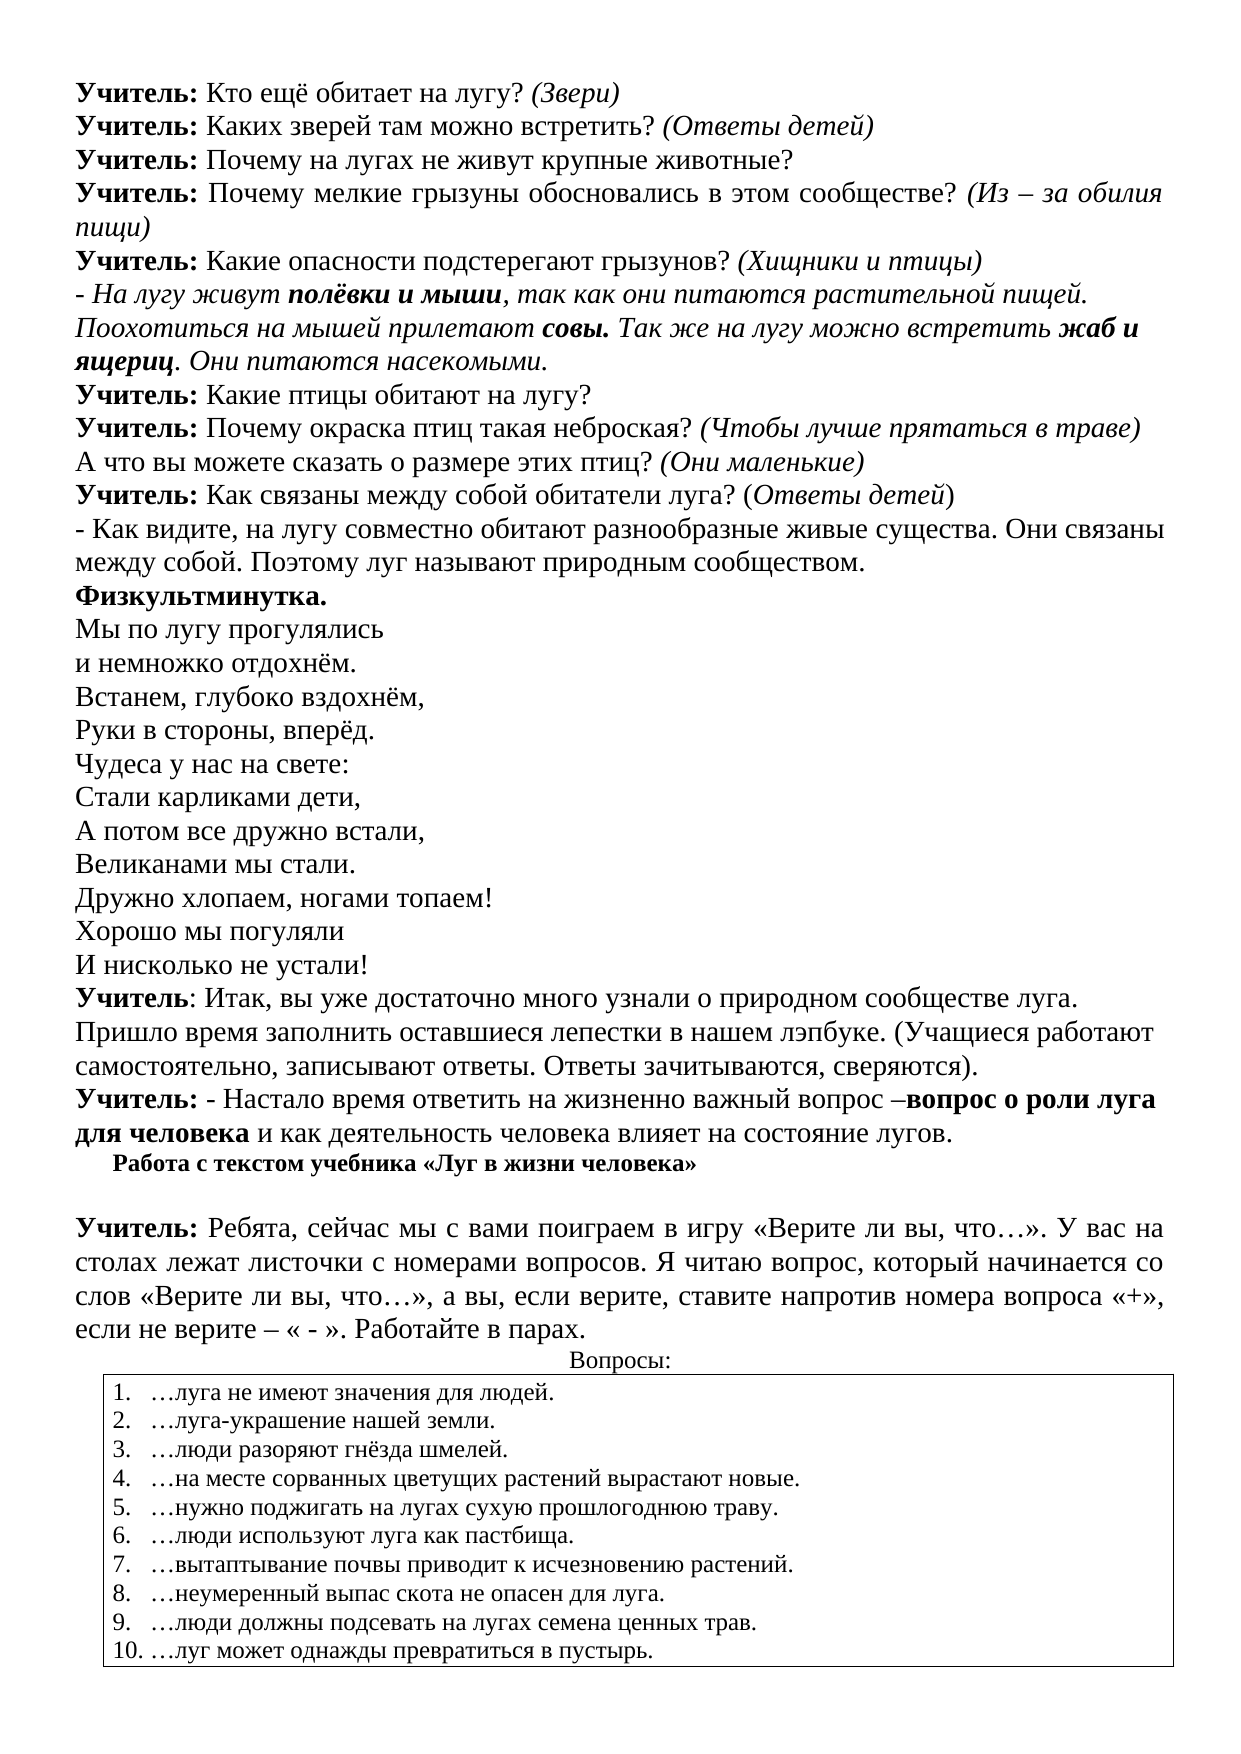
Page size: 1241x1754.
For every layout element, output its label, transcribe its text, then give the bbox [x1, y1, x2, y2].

text Стали карликами дети, [75, 779, 1165, 813]
list …вытаптывание почвы приводит к исчезновению растений. [104, 1546, 1173, 1575]
text Руки в стороны, вперёд. [75, 712, 1165, 746]
text Учитель: Почему мелкие грызуны обосновались в этом сообществе? (Из – за обилия пищи) [75, 176, 1165, 243]
text Работа с текстом учебника «Луг в жизни человека» [112, 1148, 1165, 1177]
text Вопросы: [75, 1345, 1165, 1373]
list …нужно поджигать на лугах сухую прошлогоднюю траву. [104, 1488, 1173, 1517]
text Учитель: Почему на лугах не живут крупные животные? [75, 142, 1165, 176]
text Учитель: Итак, вы уже достаточно много узнали о природном сообществе луга. Пришло время заполнить оставшиеся лепестки в нашем лэпбуке. (Учащиеся работают самостоятельно, записывают ответы. Ответы зачитываются, сверяются). [75, 981, 1165, 1081]
text - Как видите, на лугу совместно обитают разнообразные живые существа. Они связаны между собой. Поэтому луг называют природным сообществом. [75, 511, 1165, 578]
text И нисколько не устали! [75, 947, 1165, 981]
text - На лугу живут полёвки и мыши, так как они питаются растительной пищей. Поохотиться на мышей прилетают совы. Так же на лугу можно встретить жаб и ящериц. Они питаются насекомыми. [75, 276, 1165, 377]
text Учитель: - Настало время ответить на жизненно важный вопрос –вопрос о роли луга для человека и как деятельность человека влияет на состояние лугов. [75, 1081, 1165, 1148]
list …на месте сорванных цветущих растений вырастают новые. [104, 1460, 1173, 1488]
text Встанем, глубоко вздохнём, [75, 679, 1165, 712]
list …луга-украшение нашей земли. [104, 1402, 1173, 1431]
text Учитель: Кто ещё обитает на лугу? (Звери) [75, 75, 1165, 108]
text Великанами мы стали. [75, 846, 1165, 880]
text Физкультминутка. [75, 578, 1165, 612]
text А потом все дружно встали, [75, 813, 1165, 846]
text Мы по лугу прогулялись [75, 612, 1165, 645]
list …люди используют луга как пастбища. [104, 1517, 1173, 1546]
text Учитель: Каких зверей там можно встретить? (Ответы детей) [75, 108, 1165, 142]
text Учитель: Как связаны между собой обитатели луга? (Ответы детей) [75, 477, 1165, 511]
text Учитель: Ребята, сейчас мы с вами поиграем в игру «Верите ли вы, что…». У вас на столах лежат листочки с номерами вопросов. Я читаю вопрос, который начинается со слов «Верите ли вы, что…», а вы, если верите, ставите напротив номера вопроса «+», если не верите – « -.». Работайте в парах. [75, 1211, 1165, 1345]
text Хорошо мы погуляли [75, 913, 1165, 947]
list …луга не имеют значения для людей. [104, 1375, 1173, 1402]
text Дружно хлопаем, ногами топаем! [75, 880, 1165, 913]
list …луг может однажды превратиться в пустырь. [104, 1632, 1173, 1666]
text и немножко отдохнём. [75, 645, 1165, 679]
list …люди должны подсевать на лугах семена ценных трав. [104, 1603, 1173, 1632]
text Учитель: Какие птицы обитают на лугу? [75, 377, 1165, 410]
list …люди разоряют гнёзда шмелей. [104, 1431, 1173, 1460]
text Учитель: Почему окраска птиц такая неброская? (Чтобы лучше прятаться в траве) А что вы можете сказать о размере этих птиц? (Они маленькие) [75, 410, 1165, 477]
text Чудеса у нас на свете: [75, 746, 1165, 779]
list …неумеренный выпас скота не опасен для луга. [104, 1575, 1173, 1603]
text Учитель: Какие опасности подстерегают грызунов? (Хищники и птицы) [75, 243, 1165, 276]
